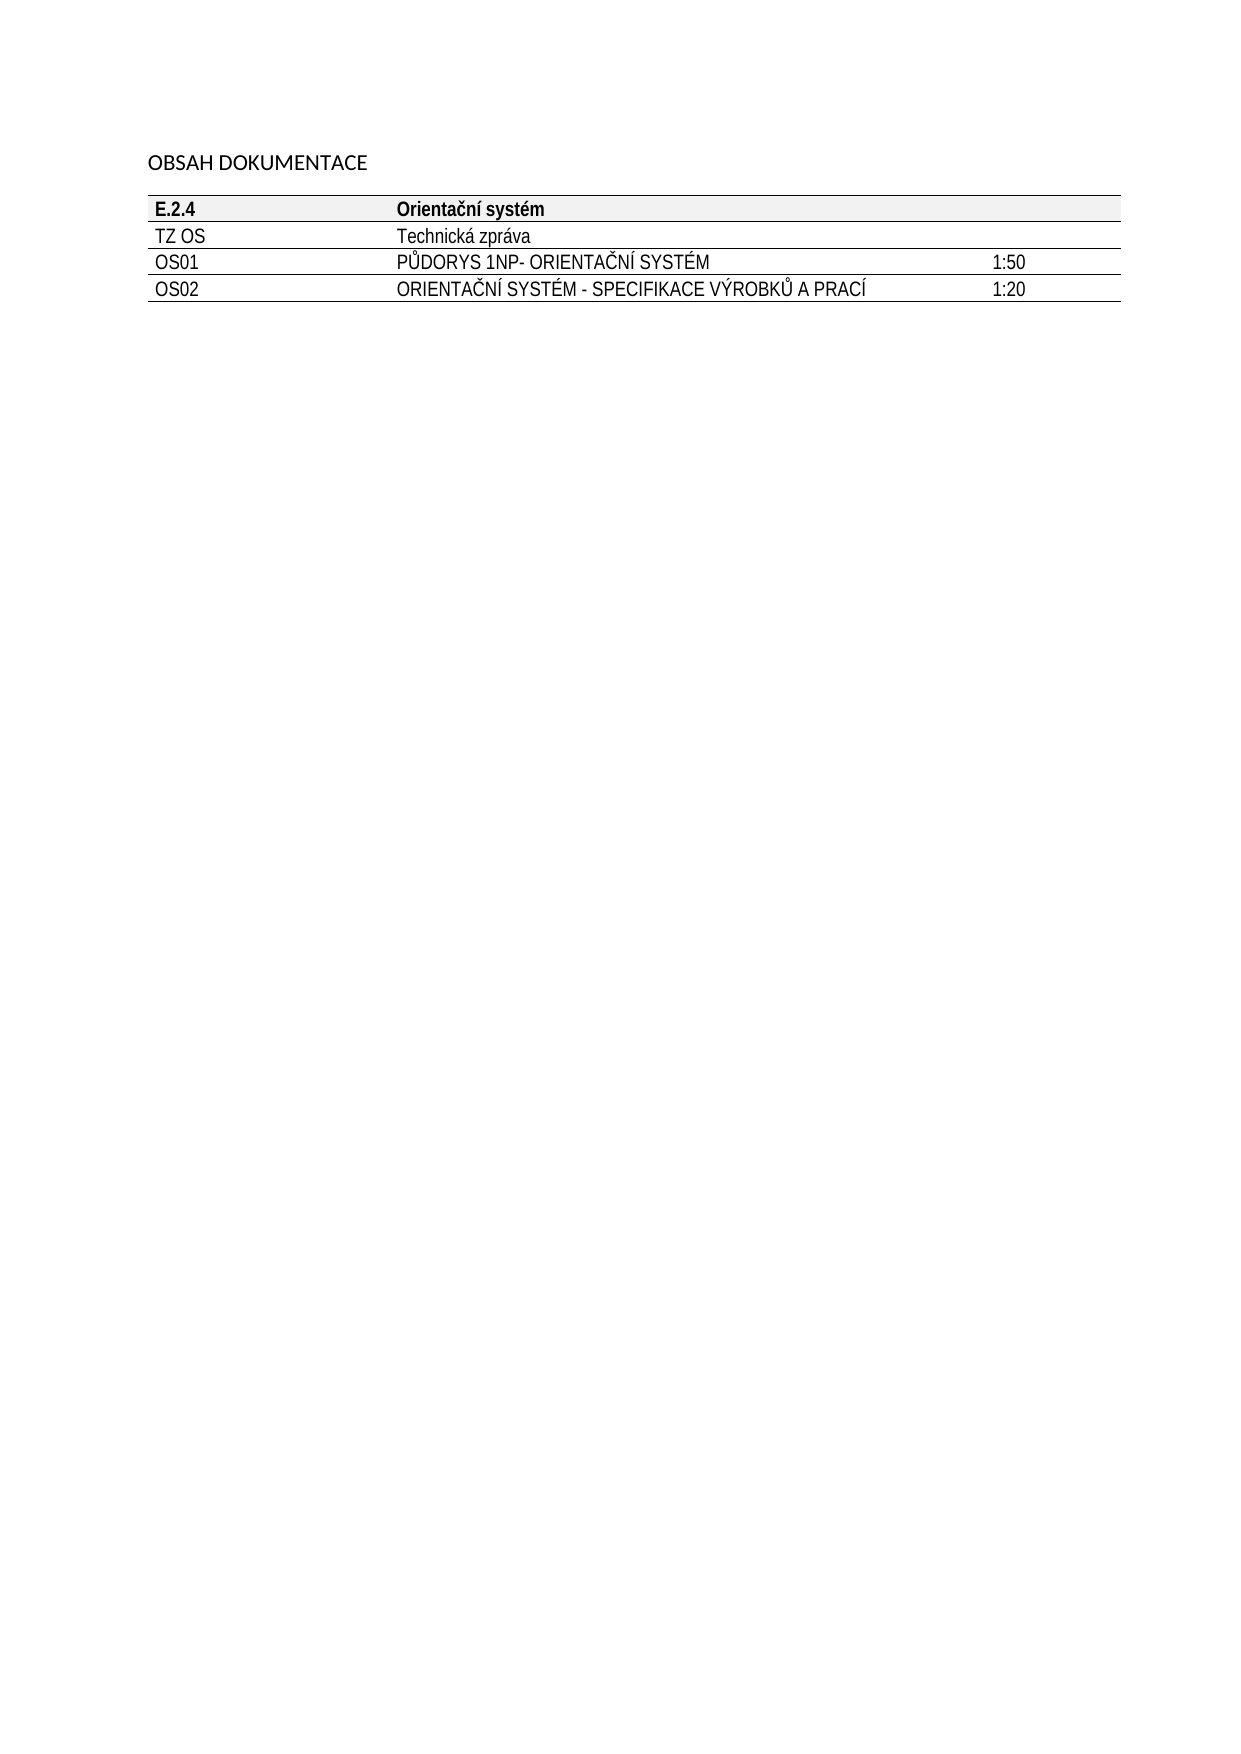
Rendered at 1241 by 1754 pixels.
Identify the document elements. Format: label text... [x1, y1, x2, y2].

table_cell [985, 222, 1121, 248]
table_cell 1:20 [985, 275, 1121, 301]
table_header [985, 196, 1121, 221]
table_cell OS01 [148, 249, 389, 274]
table_cell 1:50 [985, 249, 1121, 274]
table_cell OS02 [148, 275, 389, 301]
table_cell Technická zpráva [389, 222, 985, 248]
table_cell ORIENTAČNÍ SYSTÉM - SPECIFIKACE VÝROBKŮ A PRACÍ [389, 275, 985, 301]
table_header E.2.4 [148, 196, 389, 221]
text OBSAH DOKUMENTACE [148, 148, 1093, 176]
table_header Orientační systém [389, 196, 985, 221]
table_cell PŮDORYS 1NP- ORIENTAČNÍ SYSTÉM [389, 249, 985, 274]
table_cell TZ OS [148, 222, 389, 248]
